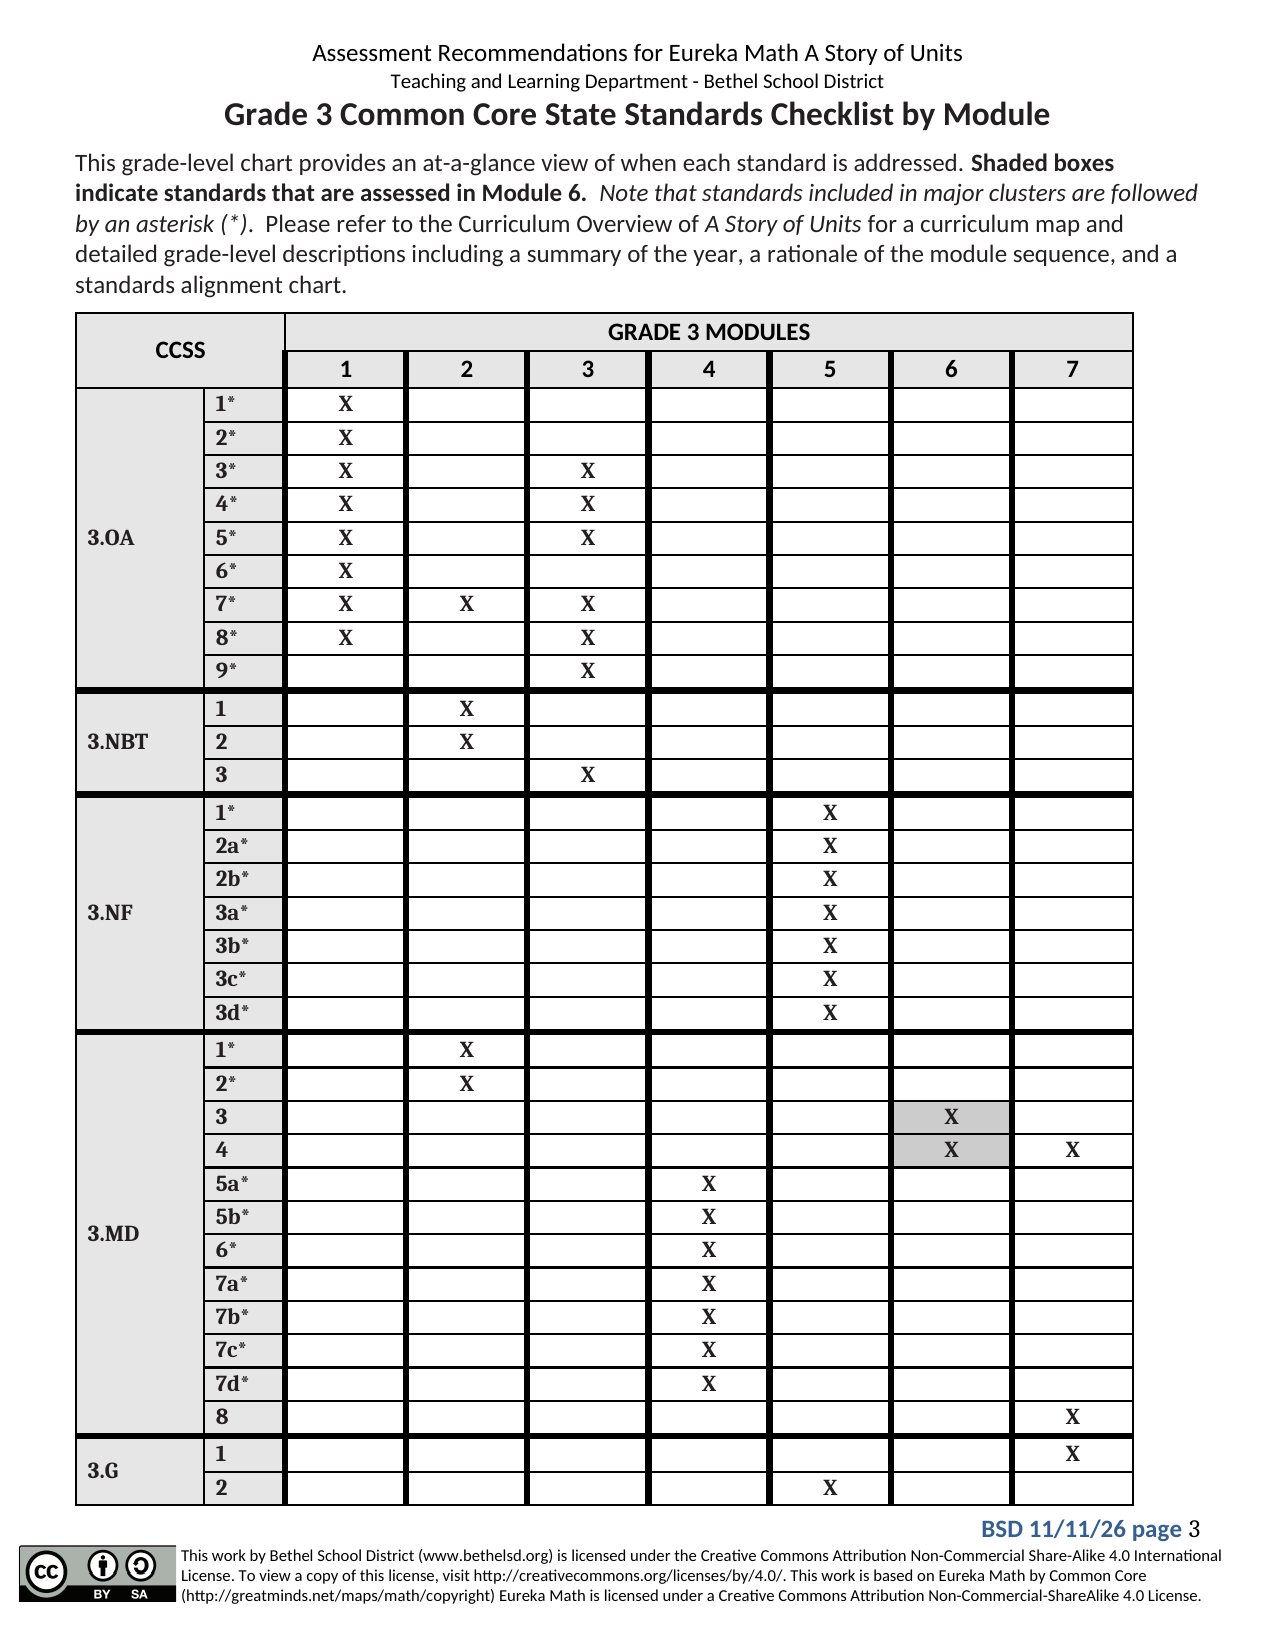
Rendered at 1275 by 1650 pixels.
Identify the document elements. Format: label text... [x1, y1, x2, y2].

table_cell 1* [205, 798, 282, 829]
table_cell 3 [205, 760, 282, 791]
table_cell 7a* [205, 1269, 282, 1300]
table_cell [530, 1335, 645, 1366]
table_cell X [773, 831, 888, 862]
table_cell [652, 456, 766, 487]
table_cell [288, 864, 403, 896]
table_cell [652, 760, 766, 791]
table_cell 4* [205, 489, 282, 521]
table_cell [409, 556, 524, 587]
table_cell [409, 1169, 524, 1200]
table_cell [894, 694, 1009, 725]
table_cell [894, 1269, 1009, 1300]
table_cell X [530, 489, 645, 521]
table_cell [652, 998, 766, 1029]
table_cell 1* [205, 1035, 282, 1066]
table_cell [288, 1102, 403, 1133]
table_cell [288, 1269, 403, 1300]
table_cell [652, 1035, 766, 1066]
table_cell [652, 931, 766, 962]
table_cell [409, 1302, 524, 1333]
table_cell 6 [894, 352, 1009, 387]
table_cell 8 [205, 1402, 282, 1433]
table_cell X [1015, 1135, 1132, 1166]
table_cell [894, 589, 1009, 621]
table_cell [530, 1069, 645, 1100]
table_cell 1 [288, 352, 403, 387]
table_cell [530, 798, 645, 829]
table_cell [652, 423, 766, 454]
table_cell [409, 1369, 524, 1400]
table_cell [652, 589, 766, 621]
table_cell X [773, 864, 888, 896]
table_cell [530, 1269, 645, 1300]
table_cell X [288, 623, 403, 654]
text Grade 3 Common Core State Standards Checklist by Module [75, 93, 1200, 134]
table_cell [894, 1473, 1009, 1504]
table_cell 2 [205, 1473, 282, 1504]
table_cell X [773, 898, 888, 929]
table_cell [1015, 898, 1132, 929]
table_cell [409, 864, 524, 896]
table_cell [894, 1302, 1009, 1333]
table_cell [773, 1135, 888, 1166]
table_cell X [409, 589, 524, 621]
table_cell [288, 1335, 403, 1366]
table_cell [409, 1235, 524, 1266]
table_cell 4 [205, 1135, 282, 1166]
table_cell [288, 831, 403, 862]
table_cell X [773, 998, 888, 1029]
table_cell [894, 523, 1009, 554]
table_cell [1015, 1202, 1132, 1233]
table_cell [530, 1439, 645, 1471]
table_cell [409, 1102, 524, 1133]
table_cell [530, 898, 645, 929]
table_cell [530, 1202, 645, 1233]
table_cell [409, 489, 524, 521]
table_cell [409, 1402, 524, 1433]
table_cell X [652, 1202, 766, 1233]
table_cell [409, 523, 524, 554]
table_cell [894, 489, 1009, 521]
table_cell [773, 1302, 888, 1333]
table_cell 2a* [205, 831, 282, 862]
table_cell [1015, 1269, 1132, 1300]
table_cell [1015, 831, 1132, 862]
table_cell X [894, 1135, 1009, 1166]
table_cell [773, 623, 888, 654]
table_cell [894, 1369, 1009, 1400]
table_cell [894, 1235, 1009, 1266]
table_cell X [288, 523, 403, 554]
table_cell X [773, 964, 888, 996]
table_cell [409, 456, 524, 487]
table_cell 8* [205, 623, 282, 654]
table_cell [409, 1202, 524, 1233]
table_cell [288, 1439, 403, 1471]
table_cell X [288, 589, 403, 621]
table_cell [773, 1202, 888, 1233]
table_cell [1015, 423, 1132, 454]
table_cell [894, 389, 1009, 421]
table_cell [530, 1369, 645, 1400]
table_cell X [530, 623, 645, 654]
table_cell [894, 1035, 1009, 1066]
table_cell 2b* [205, 864, 282, 896]
table_cell X [1015, 1439, 1132, 1471]
table_cell [409, 423, 524, 454]
table_cell [288, 1473, 403, 1504]
table_cell X [773, 931, 888, 962]
table_cell [1015, 998, 1132, 1029]
table_cell [1015, 456, 1132, 487]
table_cell 2 [205, 727, 282, 758]
table_cell [530, 694, 645, 725]
table_cell X [652, 1335, 766, 1366]
table_cell [652, 1473, 766, 1504]
table_cell [773, 760, 888, 791]
table_cell 3d* [205, 998, 282, 1029]
table_cell X [530, 456, 645, 487]
table_cell [288, 931, 403, 962]
table_cell X [652, 1302, 766, 1333]
table_cell [652, 1102, 766, 1133]
table_cell X [1015, 1402, 1132, 1433]
table_cell [773, 389, 888, 421]
table_cell [1015, 1069, 1132, 1100]
table_cell [530, 998, 645, 1029]
table_cell [1015, 1302, 1132, 1333]
table_cell [773, 1369, 888, 1400]
table_cell X [288, 556, 403, 587]
table_cell X [773, 798, 888, 829]
table_cell [530, 727, 645, 758]
table_cell X [409, 694, 524, 725]
table_cell [409, 656, 524, 687]
table_cell [1015, 623, 1132, 654]
table_cell [530, 1302, 645, 1333]
table_cell [530, 864, 645, 896]
table_cell 5* [205, 523, 282, 554]
table_cell [652, 523, 766, 554]
table_cell [1015, 694, 1132, 725]
table_cell [530, 1235, 645, 1266]
table_cell [894, 760, 1009, 791]
table_cell [773, 1069, 888, 1100]
text This grade-level chart provides an at-a-glance view of when each standard is addressed. Shaded boxes indicate standards that are assessed in Module 6. Note that standards included in major clusters are followed by an asterisk (*). Please refer to the Curriculum Overview of A Story of Units for a curriculum map and detailed grade-level descriptions including a summary of the year, a rationale of the module sequence, and a standards alignment chart. [75, 147, 1200, 299]
table_cell 2 [409, 352, 524, 387]
table_cell 7 [1015, 352, 1132, 387]
table_cell [652, 694, 766, 725]
table_cell [1015, 931, 1132, 962]
table_cell [652, 656, 766, 687]
table_cell [894, 1202, 1009, 1233]
table_cell X [409, 727, 524, 758]
table_cell [288, 1302, 403, 1333]
table_cell [773, 589, 888, 621]
table_cell 5 [773, 352, 888, 387]
table_cell [652, 489, 766, 521]
table_cell [409, 931, 524, 962]
table_cell [288, 727, 403, 758]
table_cell X [652, 1169, 766, 1200]
table_cell [894, 1439, 1009, 1471]
table_cell 6* [205, 1235, 282, 1266]
table_cell [530, 389, 645, 421]
table_cell X [288, 456, 403, 487]
table_cell X [530, 523, 645, 554]
table_cell [894, 898, 1009, 929]
table_cell [409, 389, 524, 421]
table_cell X [530, 589, 645, 621]
table_cell [1015, 1473, 1132, 1504]
table_cell 3 [530, 352, 645, 387]
table_cell [288, 1169, 403, 1200]
table_cell [288, 1135, 403, 1166]
table_cell [773, 1235, 888, 1266]
table_cell [1015, 589, 1132, 621]
table_cell [530, 1102, 645, 1133]
table_cell [1015, 1335, 1132, 1366]
table_cell X [409, 1069, 524, 1100]
table_cell [652, 964, 766, 996]
table_cell [773, 523, 888, 554]
table_cell 2* [205, 1069, 282, 1100]
table_cell 7b* [205, 1302, 282, 1333]
table_cell [773, 1335, 888, 1366]
table_cell [288, 694, 403, 725]
table_cell 7c* [205, 1335, 282, 1366]
table_cell [530, 423, 645, 454]
table_cell [1015, 389, 1132, 421]
table_cell [409, 760, 524, 791]
table_cell [1015, 798, 1132, 829]
table_cell [409, 1473, 524, 1504]
table_cell [773, 656, 888, 687]
table_cell 6* [205, 556, 282, 587]
table_cell [894, 456, 1009, 487]
table_cell [773, 556, 888, 587]
table_cell [773, 456, 888, 487]
table_cell 3c* [205, 964, 282, 996]
table_cell 7* [205, 589, 282, 621]
table_cell [894, 931, 1009, 962]
table_cell [773, 489, 888, 521]
table_cell [530, 964, 645, 996]
table_cell [894, 1402, 1009, 1433]
table_cell X [652, 1269, 766, 1300]
table_cell 3.MD [77, 1035, 203, 1433]
table_cell [894, 556, 1009, 587]
table_cell [773, 1402, 888, 1433]
table_cell [530, 556, 645, 587]
table_cell [530, 1402, 645, 1433]
table_cell [1015, 523, 1132, 554]
table_cell X [773, 1473, 888, 1504]
table_cell 3* [205, 456, 282, 487]
table_cell [894, 998, 1009, 1029]
table_cell X [652, 1235, 766, 1266]
table_cell [652, 1069, 766, 1100]
table_cell [409, 898, 524, 929]
table_cell [652, 389, 766, 421]
table_cell X [288, 389, 403, 421]
table_cell 7d* [205, 1369, 282, 1400]
table_cell [288, 1402, 403, 1433]
table_cell [288, 656, 403, 687]
table_cell [894, 1169, 1009, 1200]
table_cell [1015, 1369, 1132, 1400]
table_cell 3.NF [77, 798, 203, 1029]
table_cell [894, 798, 1009, 829]
table_cell 3b* [205, 931, 282, 962]
table_cell [652, 556, 766, 587]
table_cell X [409, 1035, 524, 1066]
table_cell [652, 831, 766, 862]
table_cell [409, 998, 524, 1029]
table_cell 3.NBT [77, 694, 203, 791]
table_cell [1015, 1035, 1132, 1066]
table_cell [1015, 864, 1132, 896]
table_cell [530, 1473, 645, 1504]
table_cell 3a* [205, 898, 282, 929]
table_cell [1015, 760, 1132, 791]
table_cell [1015, 964, 1132, 996]
table_cell [773, 1035, 888, 1066]
table_cell [288, 1069, 403, 1100]
table_cell [652, 798, 766, 829]
table_cell [894, 964, 1009, 996]
table_cell 3.G [77, 1439, 203, 1504]
table_cell [894, 1335, 1009, 1366]
table_cell [773, 1439, 888, 1471]
table_cell X [894, 1102, 1009, 1133]
table_cell [773, 1269, 888, 1300]
table_cell X [530, 760, 645, 791]
table_cell [773, 694, 888, 725]
table_cell [652, 1439, 766, 1471]
table_cell [288, 1202, 403, 1233]
table_cell [530, 1135, 645, 1166]
table_cell [894, 423, 1009, 454]
table_cell [409, 831, 524, 862]
table_cell [409, 1135, 524, 1166]
table_cell X [530, 656, 645, 687]
table_cell [530, 931, 645, 962]
table_cell [652, 1402, 766, 1433]
table_header CCSS [77, 314, 284, 387]
table_cell [894, 656, 1009, 687]
table_cell [530, 831, 645, 862]
table_cell 1* [205, 389, 282, 421]
table_cell [409, 623, 524, 654]
table_cell [894, 864, 1009, 896]
table_cell [288, 798, 403, 829]
table_cell [409, 1439, 524, 1471]
table_cell 3.OA [77, 389, 203, 687]
table_cell [1015, 489, 1132, 521]
table_cell 5b* [205, 1202, 282, 1233]
table_cell [288, 998, 403, 1029]
table_cell 5a* [205, 1169, 282, 1200]
table_cell [652, 727, 766, 758]
table_cell [409, 964, 524, 996]
table_cell [1015, 556, 1132, 587]
table_cell X [288, 423, 403, 454]
table_cell 4 [652, 352, 766, 387]
table_cell 9* [205, 656, 282, 687]
table_cell [1015, 1102, 1132, 1133]
table_cell [652, 623, 766, 654]
table_cell [894, 831, 1009, 862]
table_cell 3 [205, 1102, 282, 1133]
table_cell [288, 898, 403, 929]
table_header GRADE 3 MODULES [286, 314, 1132, 350]
table_cell X [288, 489, 403, 521]
table_cell [773, 423, 888, 454]
table_cell [409, 798, 524, 829]
table_cell [288, 1369, 403, 1400]
table_cell [652, 864, 766, 896]
table_cell [288, 760, 403, 791]
table_cell [652, 1135, 766, 1166]
table_cell X [652, 1369, 766, 1400]
table_cell [773, 1169, 888, 1200]
table_cell 1 [205, 694, 282, 725]
table_cell [409, 1269, 524, 1300]
table_cell [1015, 1169, 1132, 1200]
table_cell [1015, 656, 1132, 687]
table_cell [288, 964, 403, 996]
table_cell [1015, 1235, 1132, 1266]
table_cell [1015, 727, 1132, 758]
table_cell 1 [205, 1439, 282, 1471]
table_cell [409, 1335, 524, 1366]
table_cell [894, 727, 1009, 758]
table_cell [652, 898, 766, 929]
table_cell 2* [205, 423, 282, 454]
table_cell [894, 623, 1009, 654]
table_cell [288, 1235, 403, 1266]
table_cell [288, 1035, 403, 1066]
table_cell [773, 727, 888, 758]
table_cell [530, 1035, 645, 1066]
table_cell [773, 1102, 888, 1133]
table_cell [894, 1069, 1009, 1100]
table_cell [530, 1169, 645, 1200]
